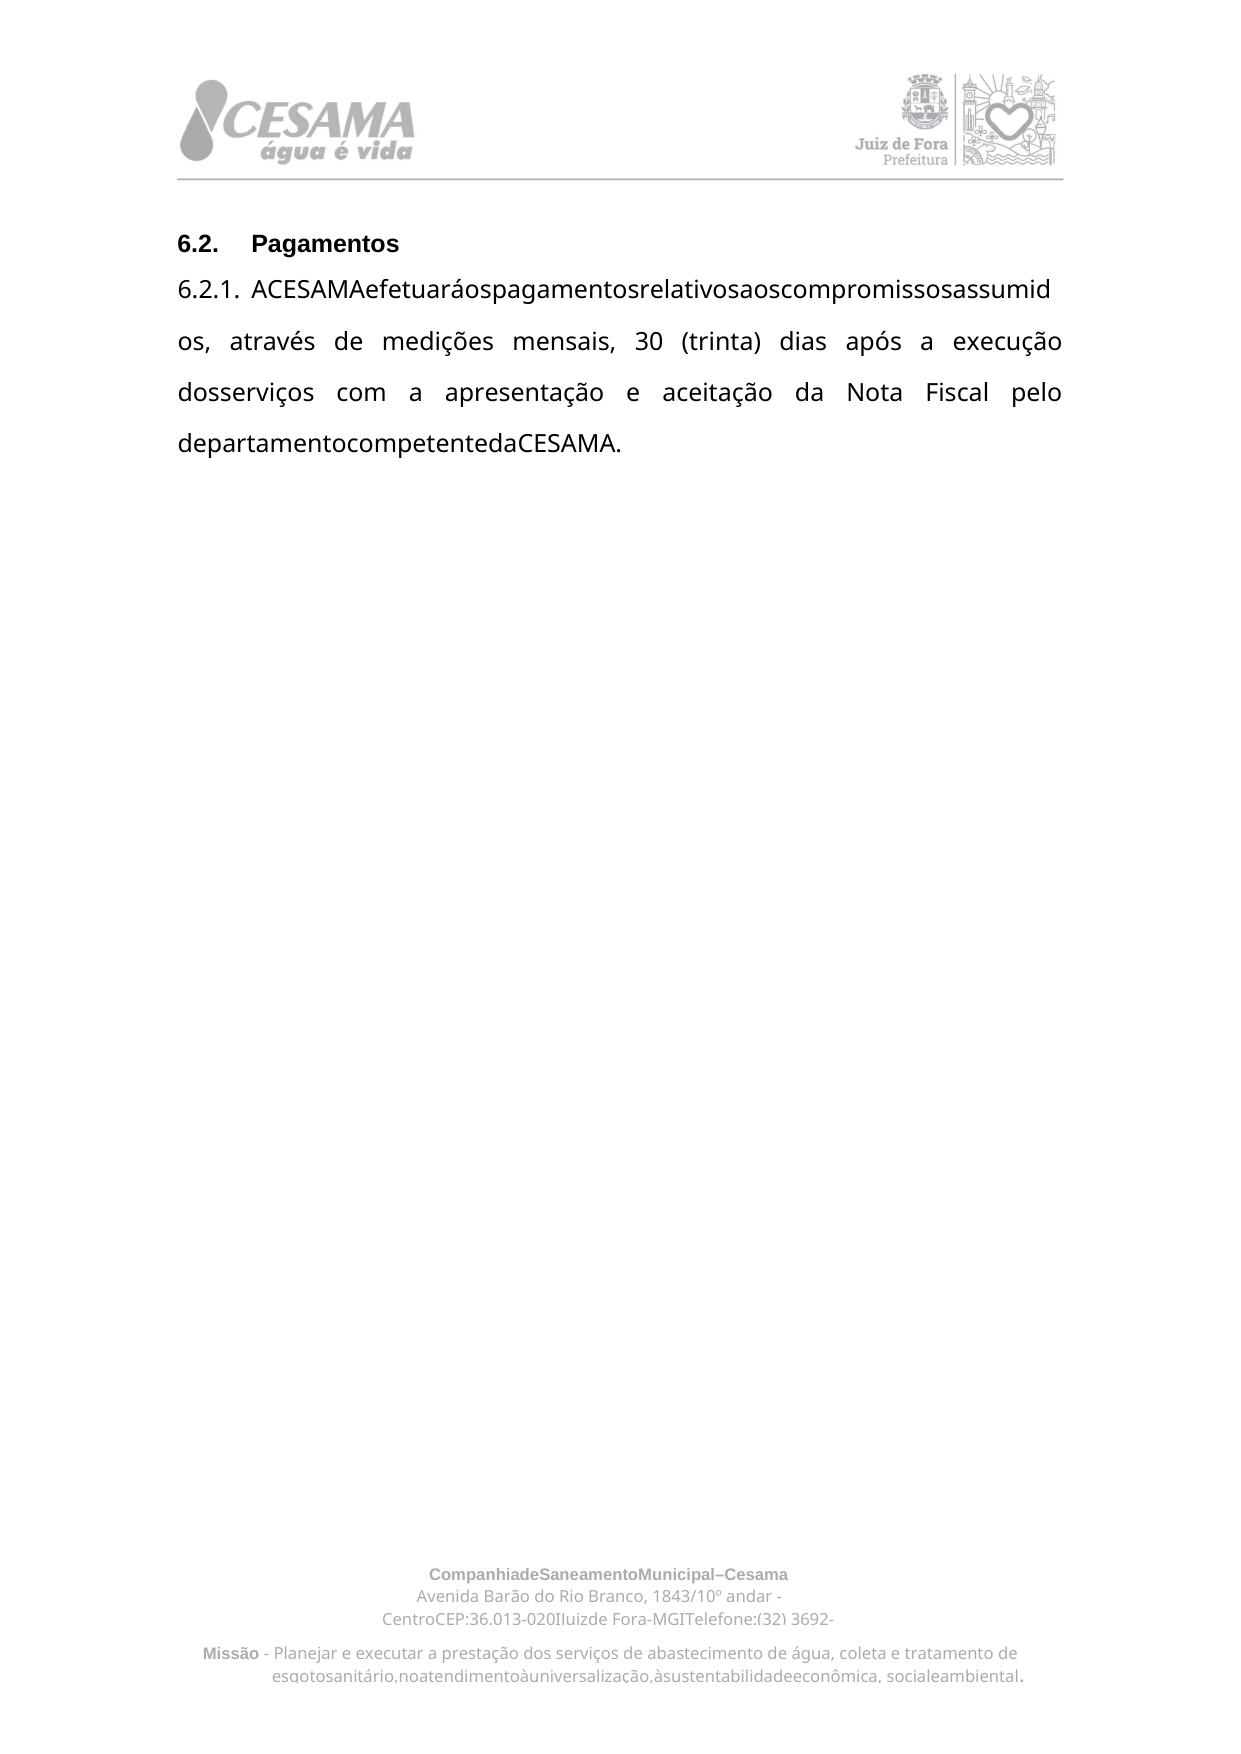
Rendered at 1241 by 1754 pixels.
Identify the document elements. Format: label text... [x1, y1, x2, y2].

picture [176, 73, 1064, 181]
subtitle Pagamentos [177, 229, 1121, 258]
list ACESAMAefetuaráospagamentosrelativosaoscompromissosassumidos, através de medições mensais, 30 (trinta) dias após a execução dosserviços com a apresentação e aceitação da Nota Fiscal pelo departamentocompetentedaCESAMA. [177, 272, 1063, 459]
